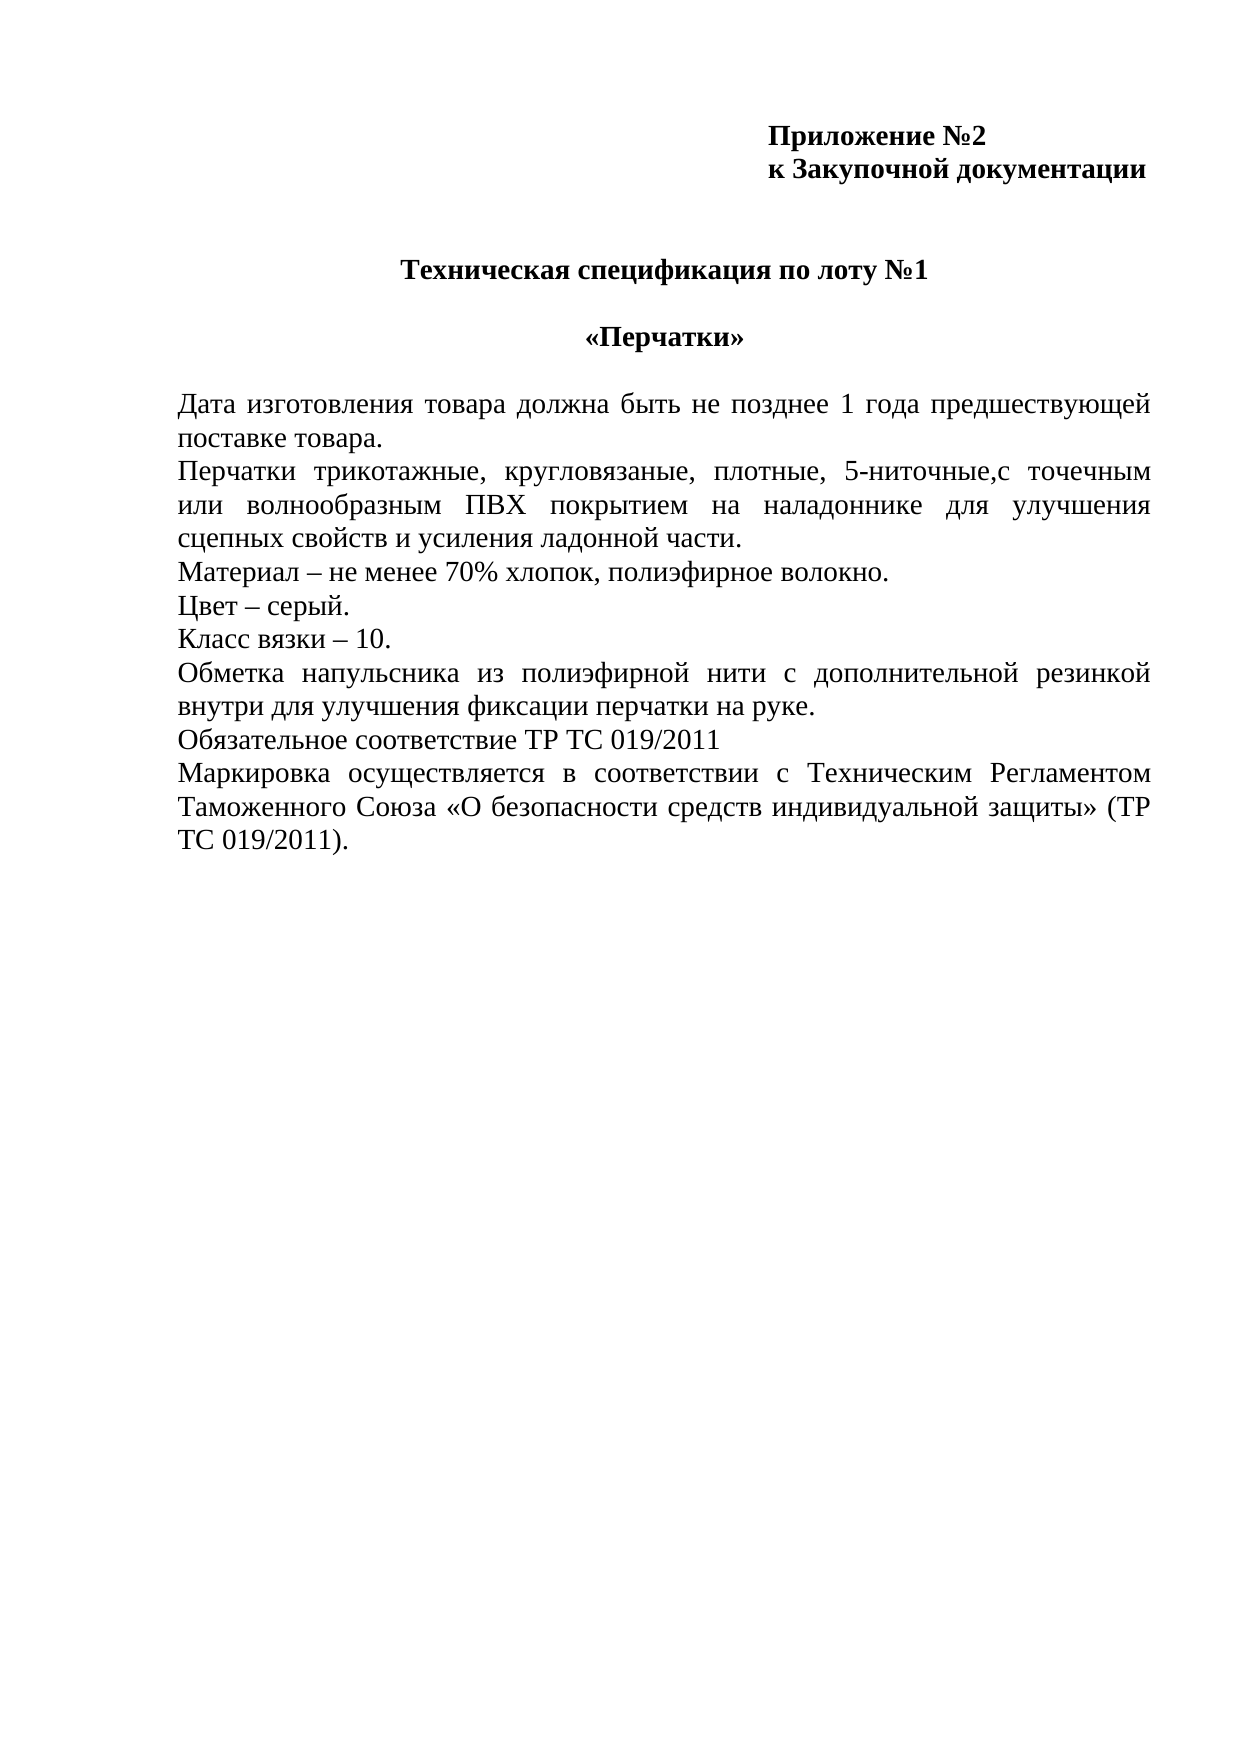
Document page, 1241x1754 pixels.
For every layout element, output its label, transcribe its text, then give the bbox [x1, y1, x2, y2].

text Цвет – серый. [177, 588, 1152, 621]
text Обязательное соответствие ТР ТС 019/2011 [177, 722, 1152, 755]
text Маркировка осуществляется в соответствии с Техническим Регламентом Таможенного Союза «О безопасности средств индивидуальной защиты» (ТР ТС 019/2011). [177, 755, 1152, 856]
text «Перчатки» [177, 319, 1152, 353]
text Приложение №2 [768, 118, 1152, 152]
text к Закупочной документации [768, 152, 1152, 185]
text Класс вязки – 10. [177, 621, 1152, 655]
text Техническая спецификация по лоту №1 [177, 252, 1152, 286]
text Обметка напульсника из полиэфирной нити с дополнительной резинкой внутри для улучшения фиксации перчатки на руке. [177, 655, 1152, 722]
text Материал – не менее 70% хлопок, полиэфирное волокно. [177, 554, 1152, 588]
text Дата изготовления товара должна быть не позднее 1 года предшествующей поставке товара. [177, 386, 1152, 453]
text Перчатки трикотажные, кругловязаные, плотные, 5-ниточные,с точечным или волнообразным ПВХ покрытием на наладоннике для улучшения сцепных свойств и усиления ладонной части. [177, 453, 1152, 554]
